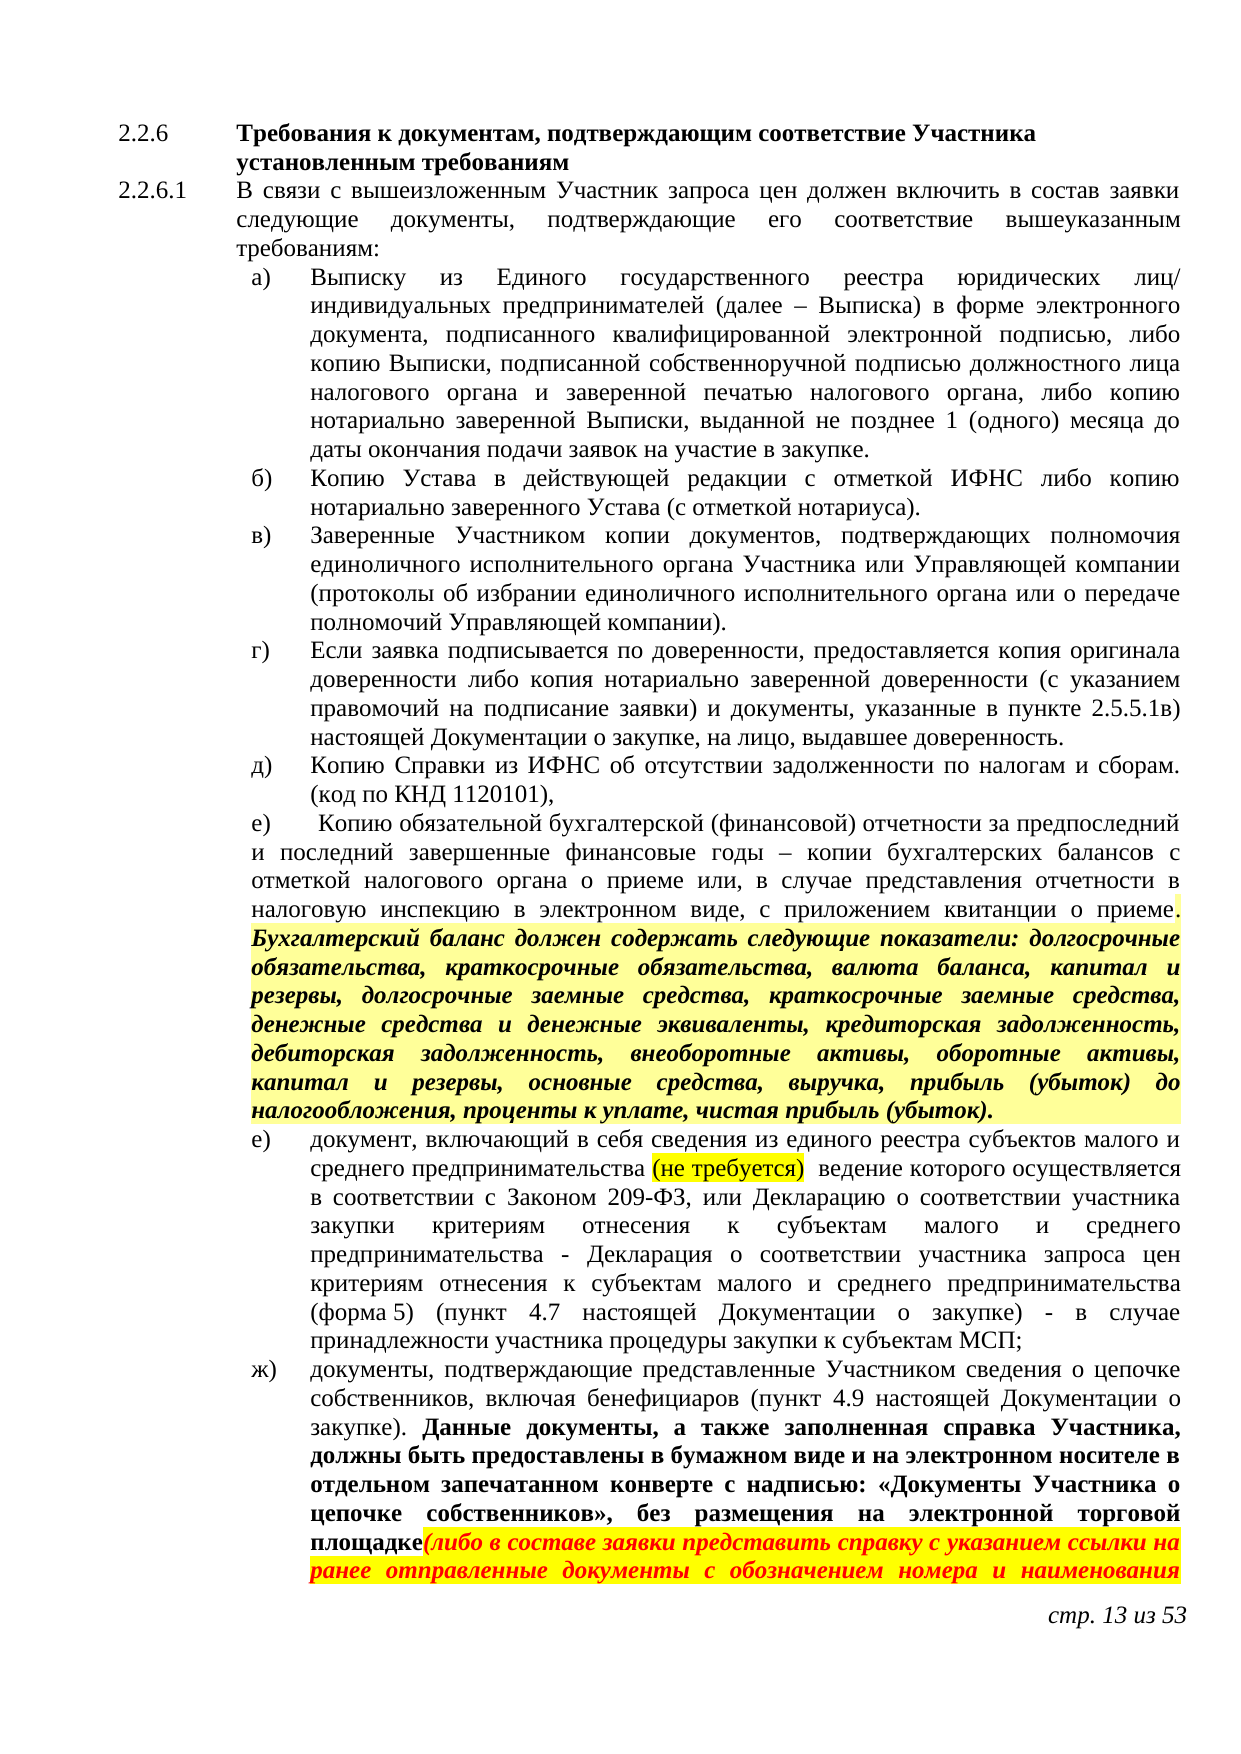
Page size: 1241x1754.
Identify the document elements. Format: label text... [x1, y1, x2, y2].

list Копию Устава в действующей редакции с отметкой ИФНС либо копию нотариально заверенного Устава (с отметкой нотариуса). [251, 463, 1181, 521]
list Копию Справки из ИФНС об отсутствии задолженности по налогам и сборам. (код по КНД 1120101), [251, 751, 1181, 808]
list документ, включающий в себя сведения из единого реестра субъектов малого и среднего предпринимательства (не требуется) ведение которого осуществляется в соответствии с Законом 209-ФЗ, или Декларацию о соответствии участника закупки критериям отнесения к субъектам малого и среднего предпринимательства - Декларация о соответствии участника запроса цен критериям отнесения к субъектам малого и среднего предпринимательства (форма 5) (пункт 4.7 настоящей Документации о закупке) - в случае принадлежности участника процедуры закупки к субъектам МСП; [251, 1124, 1181, 1354]
list е) Копию обязательной бухгалтерской (финансовой) отчетности за предпоследний и последний завершенные финансовые годы – копии бухгалтерских балансов с отметкой налогового органа о приеме или, в случае представления отчетности в налоговую инспекцию в электронном виде, с приложением квитанции о приеме. Бухгалтерский баланс должен содержать следующие показатели: долгосрочные обязательства, краткосрочные обязательства, валюта баланса, капитал и резервы, долгосрочные заемные средства, краткосрочные заемные средства, денежные средства и денежные эквиваленты, кредиторская задолженность, дебиторская задолженность, внеоборотные активы, оборотные активы, капитал и резервы, основные средства, выручка, прибыль (убыток) до налогообложения, проценты к уплате, чистая прибыль (убыток). [251, 894, 1181, 1124]
list Выписку из Единого государственного реестра юридических лиц/ индивидуальных предпринимателей (далее – Выписка) в форме электронного документа, подписанного квалифицированной электронной подписью, либо копию Выписки, подписанной собственноручной подписью должностного лица налогового органа и заверенной печатью налогового органа, либо копию нотариально заверенной Выписки, выданной не позднее 1 (одного) месяца до даты окончания подачи заявок на участие в закупке. [251, 262, 1181, 463]
list Требования к документам, подтверждающим соответствие Участника установленным требованиям [118, 118, 1181, 176]
list В связи с вышеизложенным Участник запроса цен должен включить в состав заявки следующие документы, подтверждающие его соответствие вышеуказанным требованиям: [118, 176, 1181, 262]
list Заверенные Участником копии документов, подтверждающих полномочия единоличного исполнительного органа Участника или Управляющей компании (протоколы об избрании единоличного исполнительного органа или о передаче полномочий Управляющей компании). [251, 521, 1181, 636]
list Если заявка подписывается по доверенности, предоставляется копия оригинала доверенности либо копия нотариально заверенной доверенности (с указанием правомочий на подписание заявки) и документы, указанные в пункте 2.5.5.1в) настоящей Документации о закупке, на лицо, выдавшее доверенность. [251, 636, 1181, 751]
